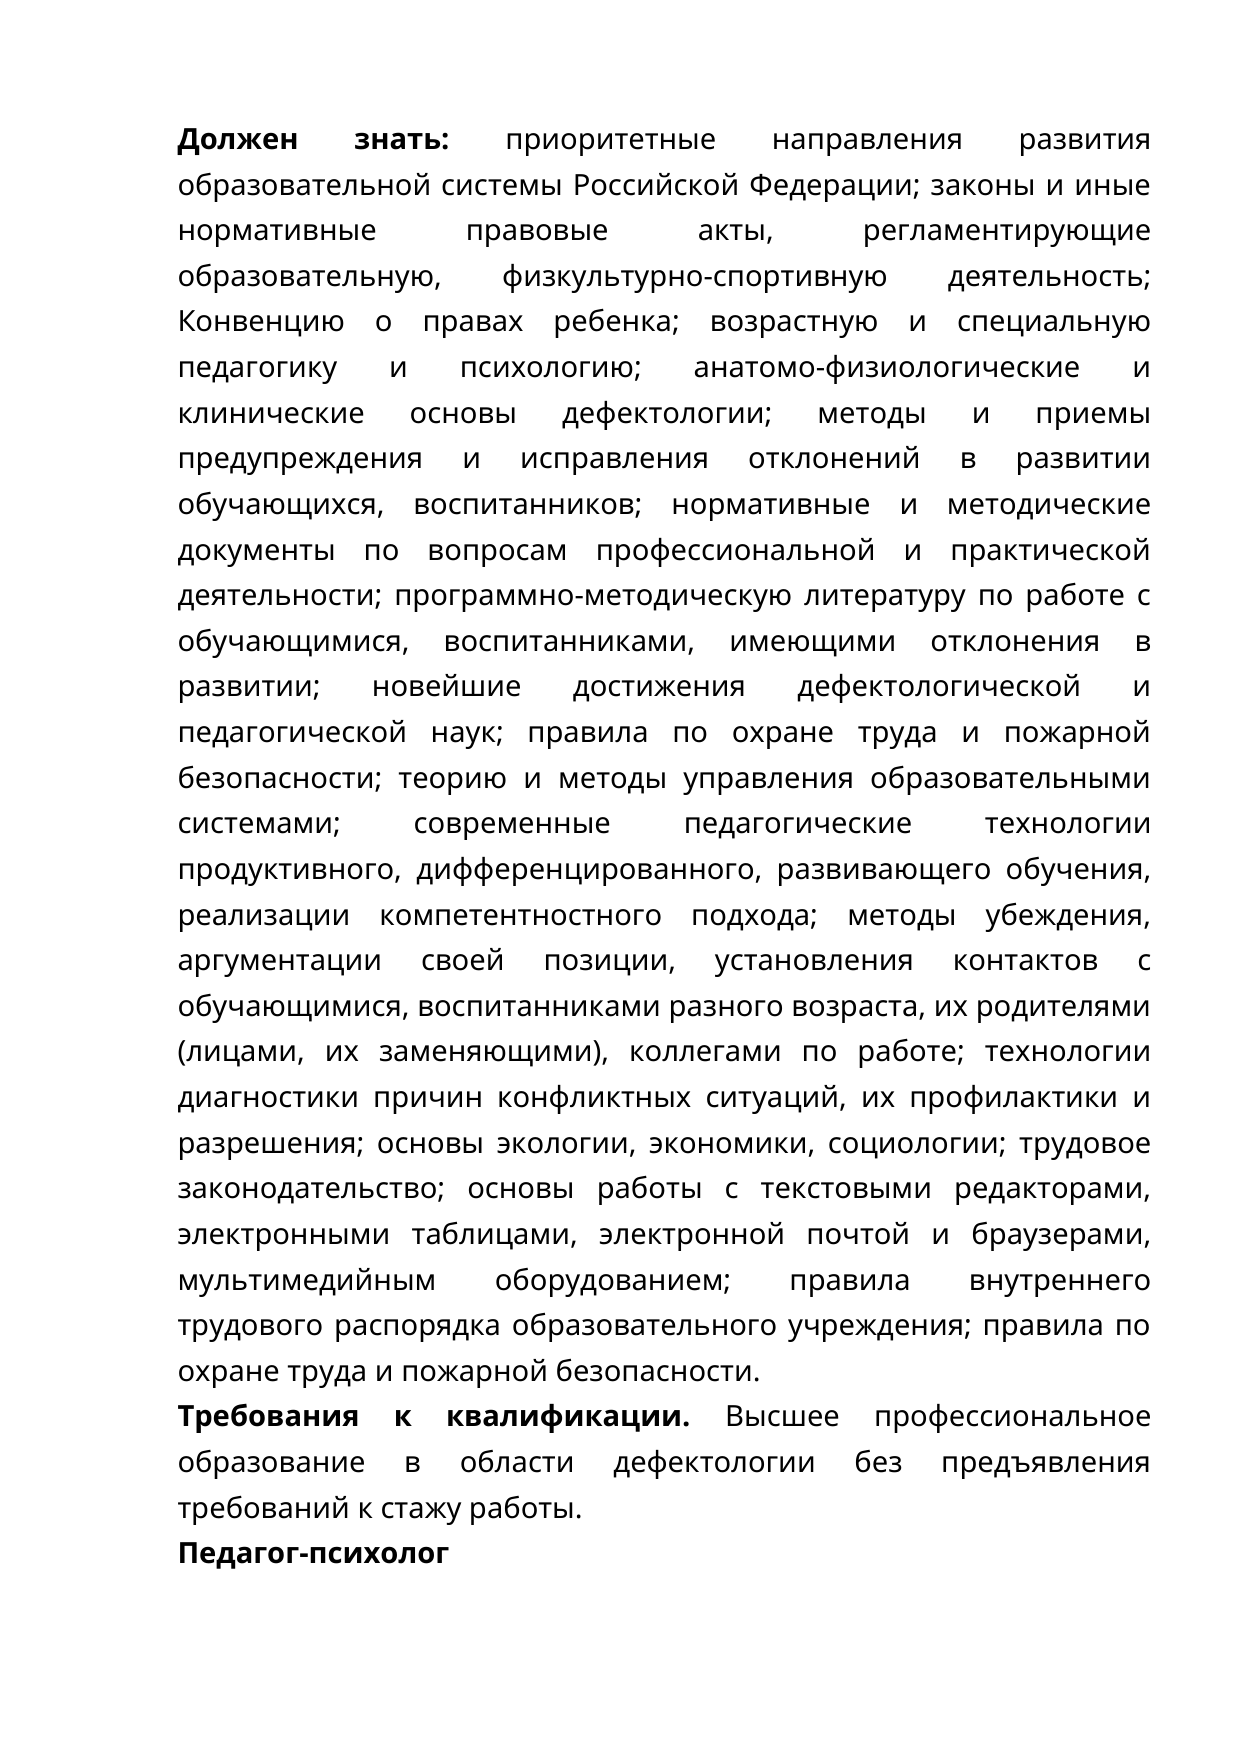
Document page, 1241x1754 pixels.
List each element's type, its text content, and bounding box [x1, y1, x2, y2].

text Требования к квалификации. Высшее профессиональное образование в области дефектологии без предъявления требований к стажу работы. [177, 1396, 1152, 1527]
text Педагог-психолог [177, 1532, 1152, 1572]
text Должен знать: приоритетные направления развития образовательной системы Российской Федерации; законы и иные нормативные правовые акты, регламентирующие образовательную, физкультурно-спортивную деятельность; Конвенцию о правах ребенка; возрастную и специальную педагогику и психологию; анатомо-физиологические и клинические основы дефектологии; методы и приемы предупреждения и исправления отклонений в развитии обучающихся, воспитанников; нормативные и методические документы по вопросам профессиональной и практической деятельности; программно-методическую литературу по работе с обучающимися, воспитанниками, имеющими отклонения в развитии; новейшие достижения дефектологической и педагогической наук; правила по охране труда и пожарной безопасности; теорию и методы управления образовательными системами; современные педагогические технологии продуктивного, дифференцированного, развивающего обучения, реализации компетентностного подхода; методы убеждения, аргументации своей позиции, установления контактов с обучающимися, воспитанниками разного возраста, их родителями (лицами, их заменяющими), коллегами по работе; технологии диагностики причин конфликтных ситуаций, их профилактики и разрешения; основы экологии, экономики, социологии; трудовое законодательство; основы работы с текстовыми редакторами, электронными таблицами, электронной почтой и браузерами, мультимедийным оборудованием; правила внутреннего трудового распорядка образовательного учреждения; правила по охране труда и пожарной безопасности. [177, 118, 1152, 1390]
